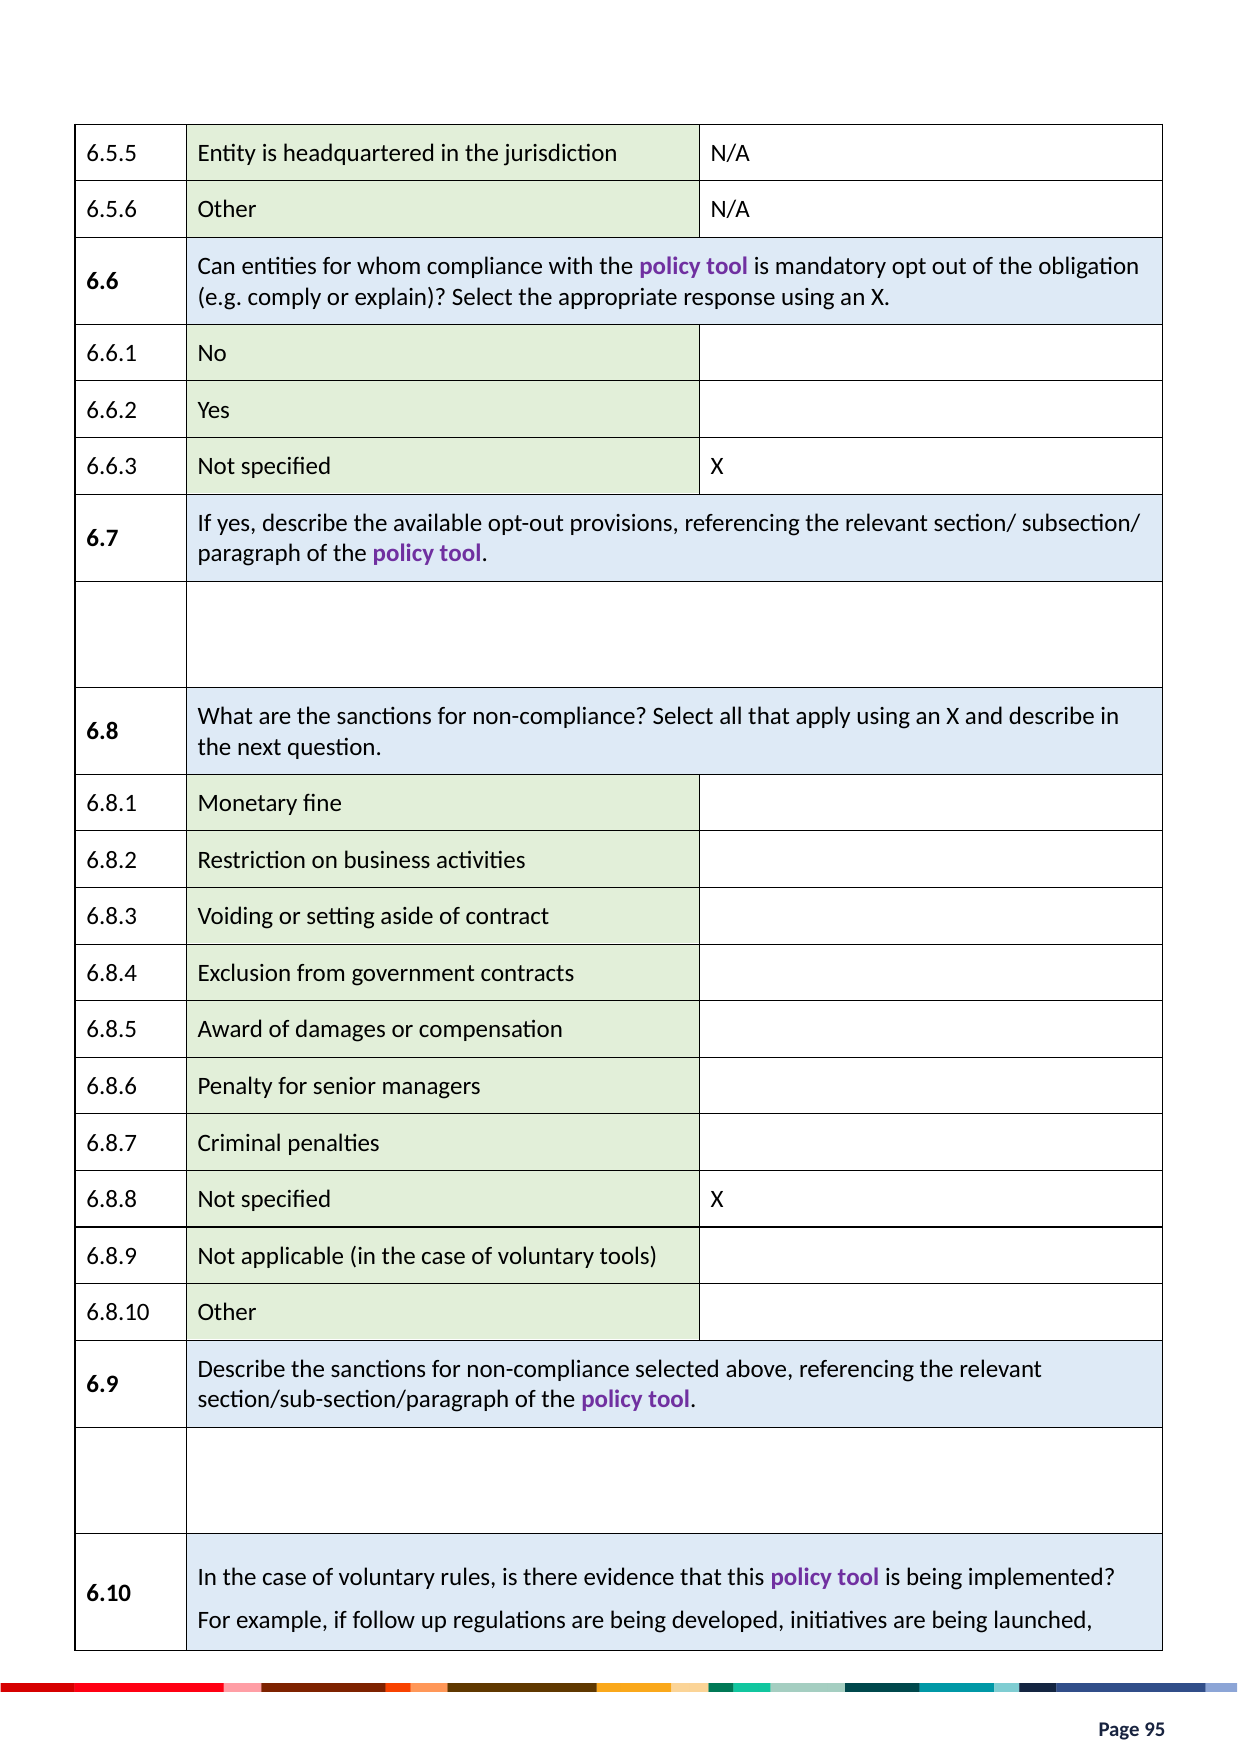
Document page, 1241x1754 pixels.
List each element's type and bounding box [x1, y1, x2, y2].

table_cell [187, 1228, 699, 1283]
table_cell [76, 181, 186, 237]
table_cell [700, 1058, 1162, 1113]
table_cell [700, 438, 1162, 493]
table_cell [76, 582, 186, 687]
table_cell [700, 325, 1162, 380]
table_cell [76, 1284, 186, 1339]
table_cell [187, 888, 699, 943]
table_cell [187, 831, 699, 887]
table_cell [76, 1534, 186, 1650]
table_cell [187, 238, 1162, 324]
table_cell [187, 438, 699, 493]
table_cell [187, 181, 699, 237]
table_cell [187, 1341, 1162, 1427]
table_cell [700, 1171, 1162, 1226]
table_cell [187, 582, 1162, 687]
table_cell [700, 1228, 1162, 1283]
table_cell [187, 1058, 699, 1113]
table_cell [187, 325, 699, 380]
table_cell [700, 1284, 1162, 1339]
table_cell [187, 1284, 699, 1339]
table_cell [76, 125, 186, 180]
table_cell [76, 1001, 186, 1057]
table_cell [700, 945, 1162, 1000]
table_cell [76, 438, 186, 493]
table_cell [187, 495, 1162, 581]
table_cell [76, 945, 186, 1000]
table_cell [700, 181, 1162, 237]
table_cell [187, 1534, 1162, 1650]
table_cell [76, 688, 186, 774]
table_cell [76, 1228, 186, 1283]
picture [0, 1683, 1236, 1692]
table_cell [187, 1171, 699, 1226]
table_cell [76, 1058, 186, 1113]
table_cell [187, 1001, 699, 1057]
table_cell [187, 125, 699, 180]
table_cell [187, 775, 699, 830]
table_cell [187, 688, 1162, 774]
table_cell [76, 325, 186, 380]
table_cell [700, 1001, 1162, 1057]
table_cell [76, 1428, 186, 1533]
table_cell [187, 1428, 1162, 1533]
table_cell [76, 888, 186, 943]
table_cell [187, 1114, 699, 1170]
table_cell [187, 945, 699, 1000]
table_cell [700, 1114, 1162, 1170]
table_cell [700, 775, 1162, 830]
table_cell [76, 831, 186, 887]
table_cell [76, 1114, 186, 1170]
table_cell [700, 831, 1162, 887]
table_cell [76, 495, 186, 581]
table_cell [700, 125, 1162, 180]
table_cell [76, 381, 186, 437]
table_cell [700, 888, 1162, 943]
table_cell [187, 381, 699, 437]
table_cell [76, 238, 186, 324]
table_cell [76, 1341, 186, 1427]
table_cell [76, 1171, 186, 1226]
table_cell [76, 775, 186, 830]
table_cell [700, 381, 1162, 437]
